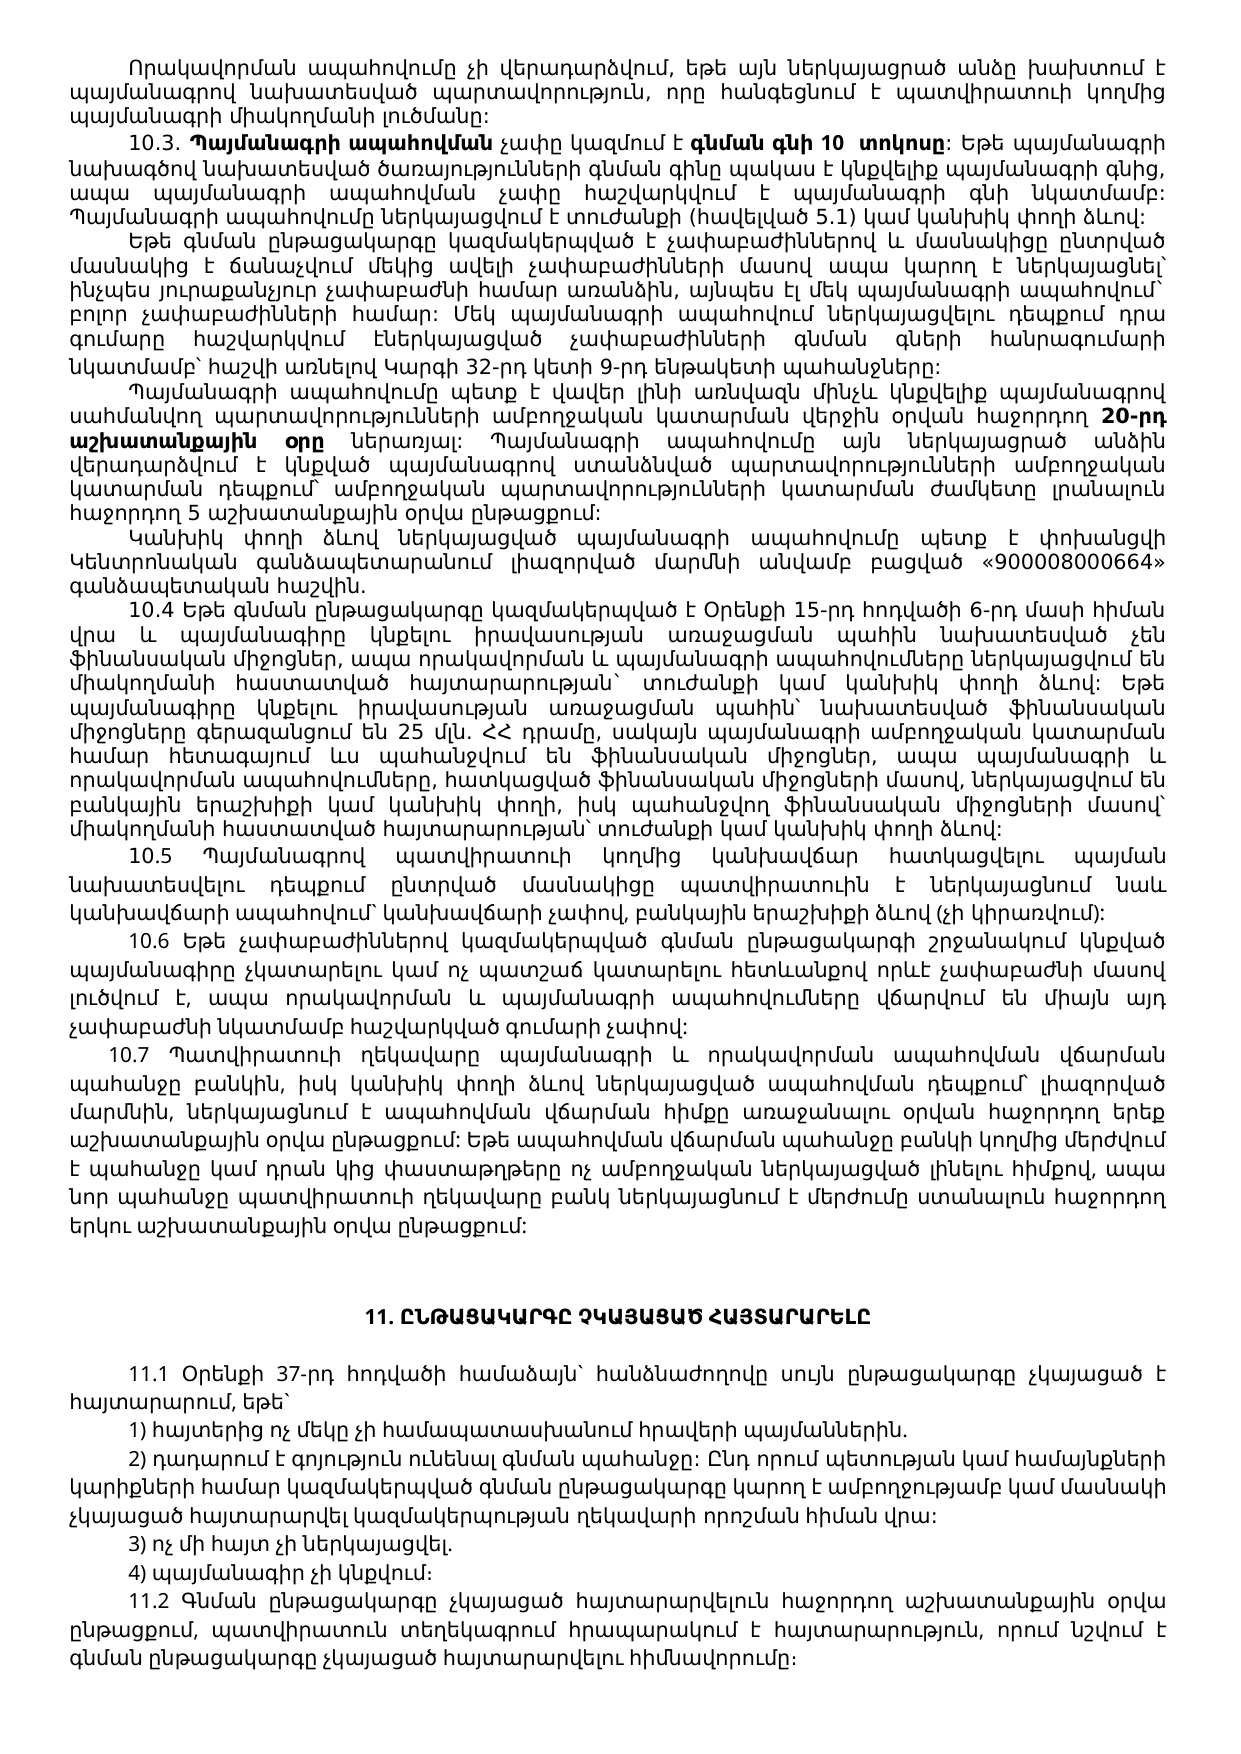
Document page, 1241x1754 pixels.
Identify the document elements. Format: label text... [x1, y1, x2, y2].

text 2) դադարում է գոյություն ունենալ գնման պահանջը: Ընդ որում պետության կամ համայնքների կարիքների համար կազմակերպված գնման ընթացակարգը կարող է ամբողջությամբ կամ մասնակի չկայացած հայտարարվել կազմակերպության ղեկավարի որոշման հիման վրա: [69, 1444, 1167, 1529]
text Պայմանագրի ապահովումը պետք է վավեր լինի առնվազն մինչև կնքվելիք պայմանագրով սահմանվող պարտավորությունների ամբողջական կատարման վերջին օրվան հաջորդող 20-րդ աշխատանքային օրը ներառյալ: Պայմանագրի ապահովումը այն ներկայացրած անձին վերադարձվում է կնքված պայմանագրով ստանձնված պարտավորությունների ամբողջական կատարման դեպքում՝ ամբողջական պարտավորությունների կատարման ժամկետը լրանալուն հաջորդող 5 աշխատանքային օրվա ընթացքում: [69, 380, 1167, 526]
text Եթե գնման ընթացակարգը կազմակերպված է չափաբաժիններով և մասնակիցը ընտրված մասնակից է ճանաչվում մեկից ավելի չափաբաժինների մասով ապա կարող է ներկայացնել՝ ինչպես յուրաքանչյուր չափաբաժնի համար առանձին, այնպես էլ մեկ պայմանագրի ապահովում` բոլոր չափաբաժինների համար: Մեկ պայմանագրի ապահովում ներկայացվելու դեպքում դրա գումարը հաշվարկվում էներկայացված չափաբաժինների գնման գների հանրագումարի նկատմամբ՝ հաշվի առնելով Կարգի 32-րդ կետի 9-րդ ենթակետի պահանջները: [69, 229, 1167, 380]
text 11.1 Օրենքի 37-րդ հոդվածի համաձայն` հանձնաժողովը սույն ընթացակարգը չկայացած է հայտարարում, եթե` [69, 1359, 1167, 1416]
text 10.3. Պայմանագրի ապահովման չափը կազմում է գնման գնի 10 տոկոսը: Եթե պայմանագրի նախագծով նախատեսված ծառայությունների գնման գինը պակաս է կնքվելիք պայմանագրի գնից, ապա պայմանագրի ապահովման չափը հաշվարկվում է պայմանագրի գնի նկատմամբ: Պայմանագրի ապահովումը ներկայացվում է տուժանքի (հավելված 5.1) կամ կանխիկ փողի ձևով: [69, 128, 1167, 229]
text 10.7 Պատվիրատուի ղեկավարը պայմանագրի և որակավորման ապահովման վճարման պահանջը բանկին, իսկ կանխիկ փողի ձևով ներկայացված ապահովման դեպքում՝ լիազորված մարմնին, ներկայացնում է ապահովման վճարման հիմքը առաջանալու օրվան հաջորդող երեք աշխատանքային օրվա ընթացքում: Եթե ապահովման վճարման պահանջը բանկի կողմից մերժվում է պահանջը կամ դրան կից փաստաթղթերը ոչ ամբողջական ներկայացված լինելու հիմքով, ապա նոր պահանջը պատվիրատուի ղեկավարը բանկ ներկայացնում է մերժումը ստանալուն հաջորդող երկու աշխատանքային օրվա ընթացքում: [69, 1040, 1167, 1239]
text 3) ոչ մի հայտ չի ներկայացվել. [69, 1529, 1167, 1558]
text 10.4 Եթե գնման ընթացակարգը կազմակերպված է Օրենքի 15-րդ հոդվածի 6-րդ մասի հիման վրա և պայմանագիրը կնքելու իրավասության առաջացման պահին նախատեսված չեն ֆինանսական միջոցներ, ապա որակավորման և պայմանագրի ապահովումները ներկայացվում են միակողմանի հաստատված հայտարարության` տուժանքի կամ կանխիկ փողի ձևով: Եթե պայմանագիրը կնքելու իրավասության առաջացման պահին՝ նախատեսված ֆինանսական միջոցները գերազանցում են 25 մլն. ՀՀ դրամը, սակայն պայմանագրի ամբողջական կատարման համար հետագայում ևս պահանջվում են ֆինանսական միջոցներ, ապա պայմանագրի և որակավորման ապահովումները, հատկացված ֆինանսական միջոցների մասով, ներկայացվում են բանկային երաշխիքի կամ կանխիկ փողի, իսկ պահանջվող ֆինանսական միջոցների մասով՝ միակողմանի հաստատված հայտարարության՝ տուժանքի կամ կանխիկ փողի ձևով: [69, 598, 1167, 841]
text Կանխիկ փողի ձևով ներկայացված պայմանագրի ապահովումը պետք է փոխանցվի Կենտրոնական գանձապետարանում լիազորված մարմնի անվամբ բացված «900008000664» գանձապետական հաշվին. [69, 526, 1167, 598]
text 10.5 Պայմանագրով պատվիրատուի կողմից կանխավճար հատկացվելու պայման նախատեսվելու դեպքում ընտրված մասնակիցը պատվիրատուին է ներկայացնում նաև կանխավճարի ապահովում` կանխավճարի չափով, բանկային երաշխիքի ձևով (չի կիրառվում): [69, 841, 1167, 927]
text 11. ԸՆԹԱՑԱԿԱՐԳԸ ՉԿԱՅԱՑԱԾ ՀԱՅՏԱՐԱՐԵԼԸ [69, 1302, 1167, 1330]
text 4) պայմանագիր չի կնքվում։ [69, 1558, 1167, 1586]
text 10.6 Եթե չափաբաժիններով կազմակերպված գնման ընթացակարգի շրջանակում կնքված պայմանագիրը չկատարելու կամ ոչ պատշաճ կատարելու հետևանքով որևէ չափաբաժնի մասով լուծվում է, ապա որակավորման և պայմանագրի ապահովումները վճարվում են միայն այդ չափաբաժնի նկատմամբ հաշվարկված գումարի չափով: [69, 927, 1167, 1040]
text Որակավորման ապահովումը չի վերադարձվում, եթե այն ներկայացրած անձը խախտում է պայմանագրով նախատեսված պարտավորություն, որը հանգեցնում է պատվիրատուի կողմից պայմանագրի միակողմանի լուծմանը: [69, 56, 1167, 128]
text 1) հայտերից ոչ մեկը չի համապատասխանում հրավերի պայմաններին. [69, 1416, 1167, 1444]
text 11.2 Գնման ընթացակարգը չկայացած հայտարարվելուն հաջորդող աշխատանքային օրվա ընթացքում, պատվիրատուն տեղեկագրում հրապարակում է հայտարարություն, որում նշվում է գնման ընթացակարգը չկայացած հայտարարվելու հիմնավորումը։ [69, 1586, 1167, 1672]
